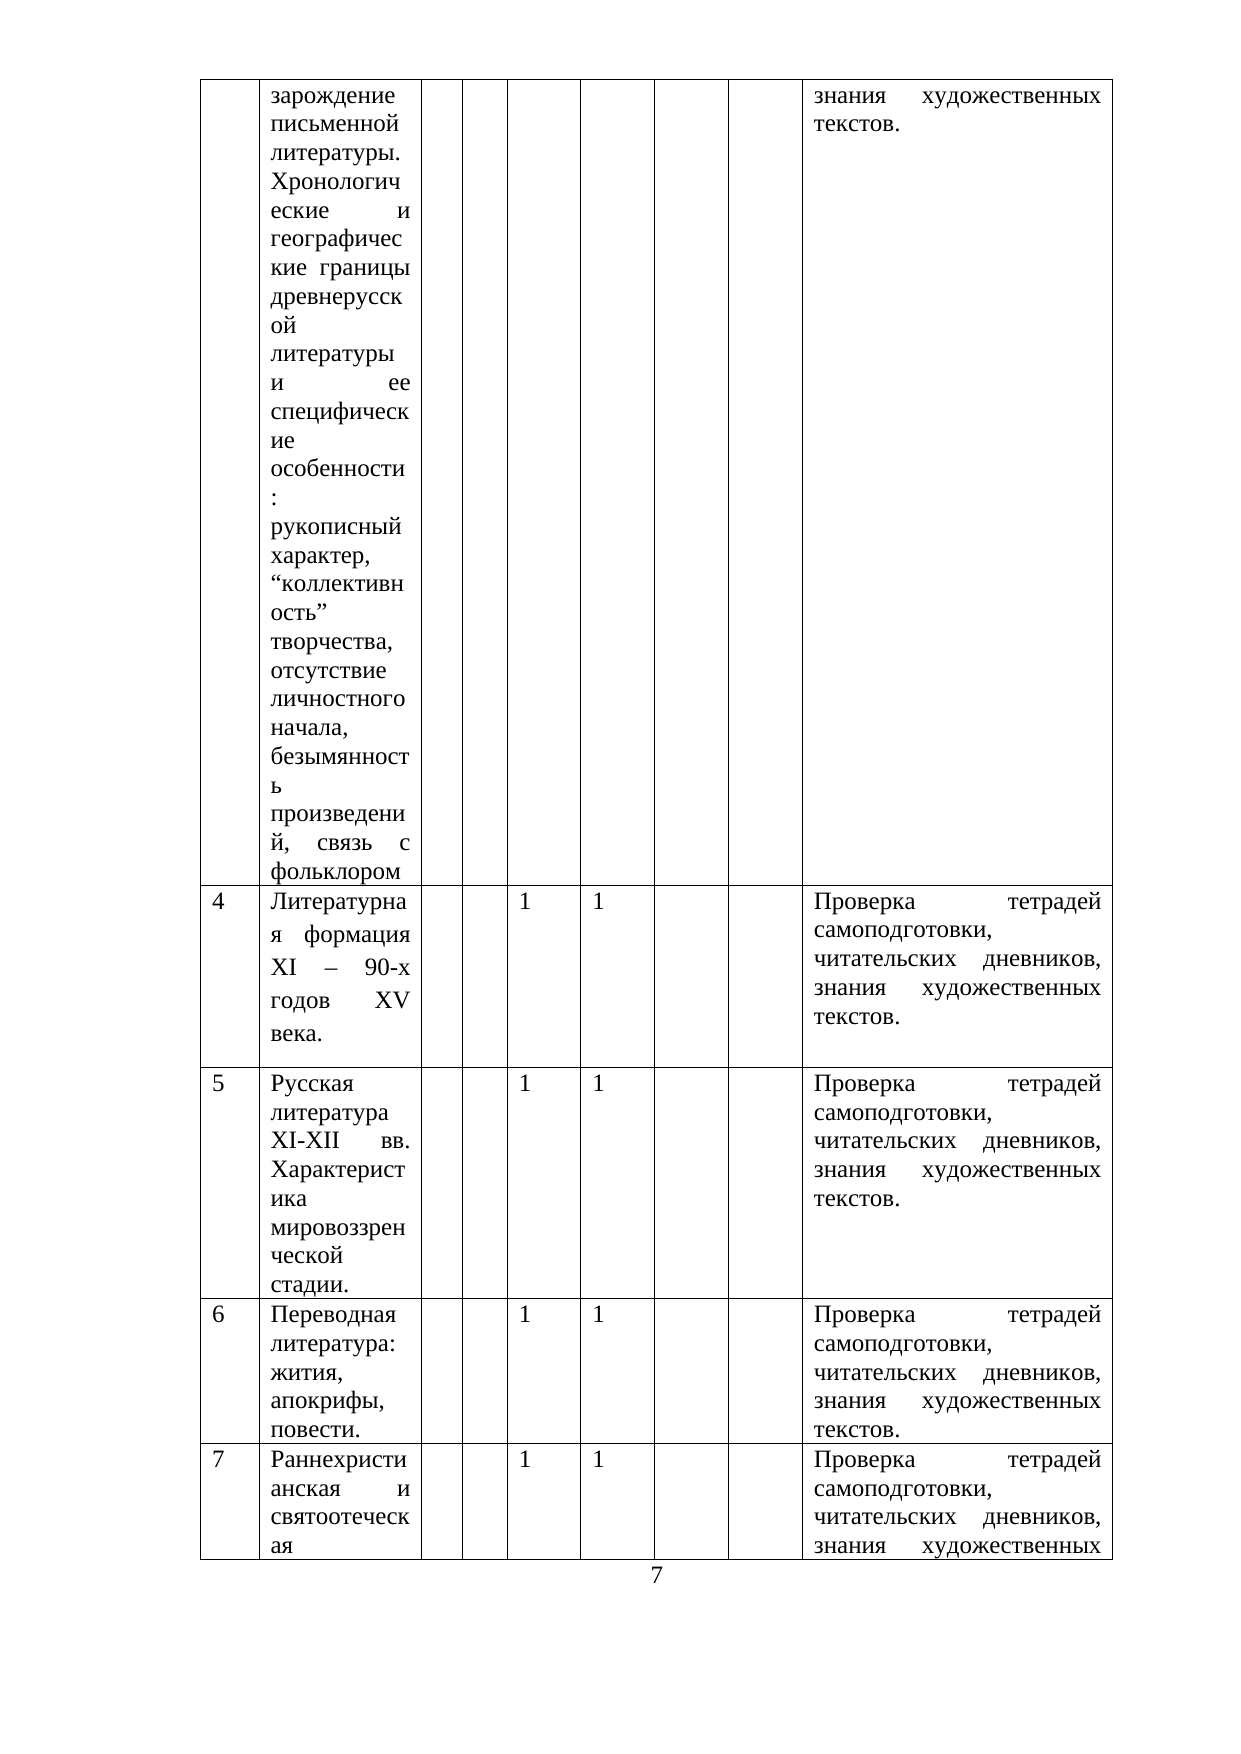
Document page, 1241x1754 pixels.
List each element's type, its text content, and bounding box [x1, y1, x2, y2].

table_cell [729, 1299, 802, 1443]
table_cell [422, 886, 462, 1067]
table_cell 7 [201, 1444, 259, 1559]
table_cell [655, 1444, 728, 1559]
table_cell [803, 1444, 1112, 1559]
table_cell 1 [508, 1068, 580, 1298]
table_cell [260, 80, 421, 885]
table_cell [463, 1068, 507, 1298]
table_cell 6 [201, 1299, 259, 1443]
table_cell [655, 80, 728, 885]
table_cell [422, 1068, 462, 1298]
table_cell Русская литература XI-XII вв. Характеристика мировоззренческой стадии. [260, 1068, 421, 1298]
table_cell 1 [581, 1068, 654, 1298]
table_cell [655, 1068, 728, 1298]
table_cell 1 [581, 886, 654, 1067]
table_cell 1 [508, 886, 580, 1067]
table_cell [463, 80, 507, 885]
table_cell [260, 1444, 421, 1559]
table_cell [655, 1299, 728, 1443]
table_cell 1 [581, 1299, 654, 1443]
table_cell 1 [508, 80, 580, 885]
table_cell [463, 1444, 507, 1559]
table_cell [422, 1299, 462, 1443]
table_cell Переводная литература: жития, апокрифы, повести. [260, 1299, 421, 1443]
table_cell [655, 886, 728, 1067]
table_cell [729, 886, 802, 1067]
table_cell [463, 1299, 507, 1443]
table_cell 4 [201, 886, 259, 1067]
table_cell [729, 80, 802, 885]
table_cell [729, 1444, 802, 1559]
table_cell Проверка тетрадей самоподготовки, читательских дневников, знания художественных текстов. [803, 1068, 1112, 1298]
table_cell [463, 886, 507, 1067]
table_cell 5 [201, 1068, 259, 1298]
table_cell [729, 1068, 802, 1298]
table_cell Проверка тетрадей самоподготовки, читательских дневников, знания художественных текстов. [803, 1299, 1112, 1443]
table_cell Литературная формация XI – 90-х годов XV века. [260, 886, 421, 1067]
table_cell 1 [581, 80, 654, 885]
table_cell 1 [508, 1444, 580, 1559]
table_cell [422, 1444, 462, 1559]
table_cell Проверка тетрадей самоподготовки, читательских дневников, знания художественных текстов. [803, 886, 1112, 1067]
table_cell 1 [581, 1444, 654, 1559]
table_cell 1 [508, 1299, 580, 1443]
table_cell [803, 80, 1112, 885]
table_cell [422, 80, 462, 885]
table_cell 3 [201, 80, 259, 885]
